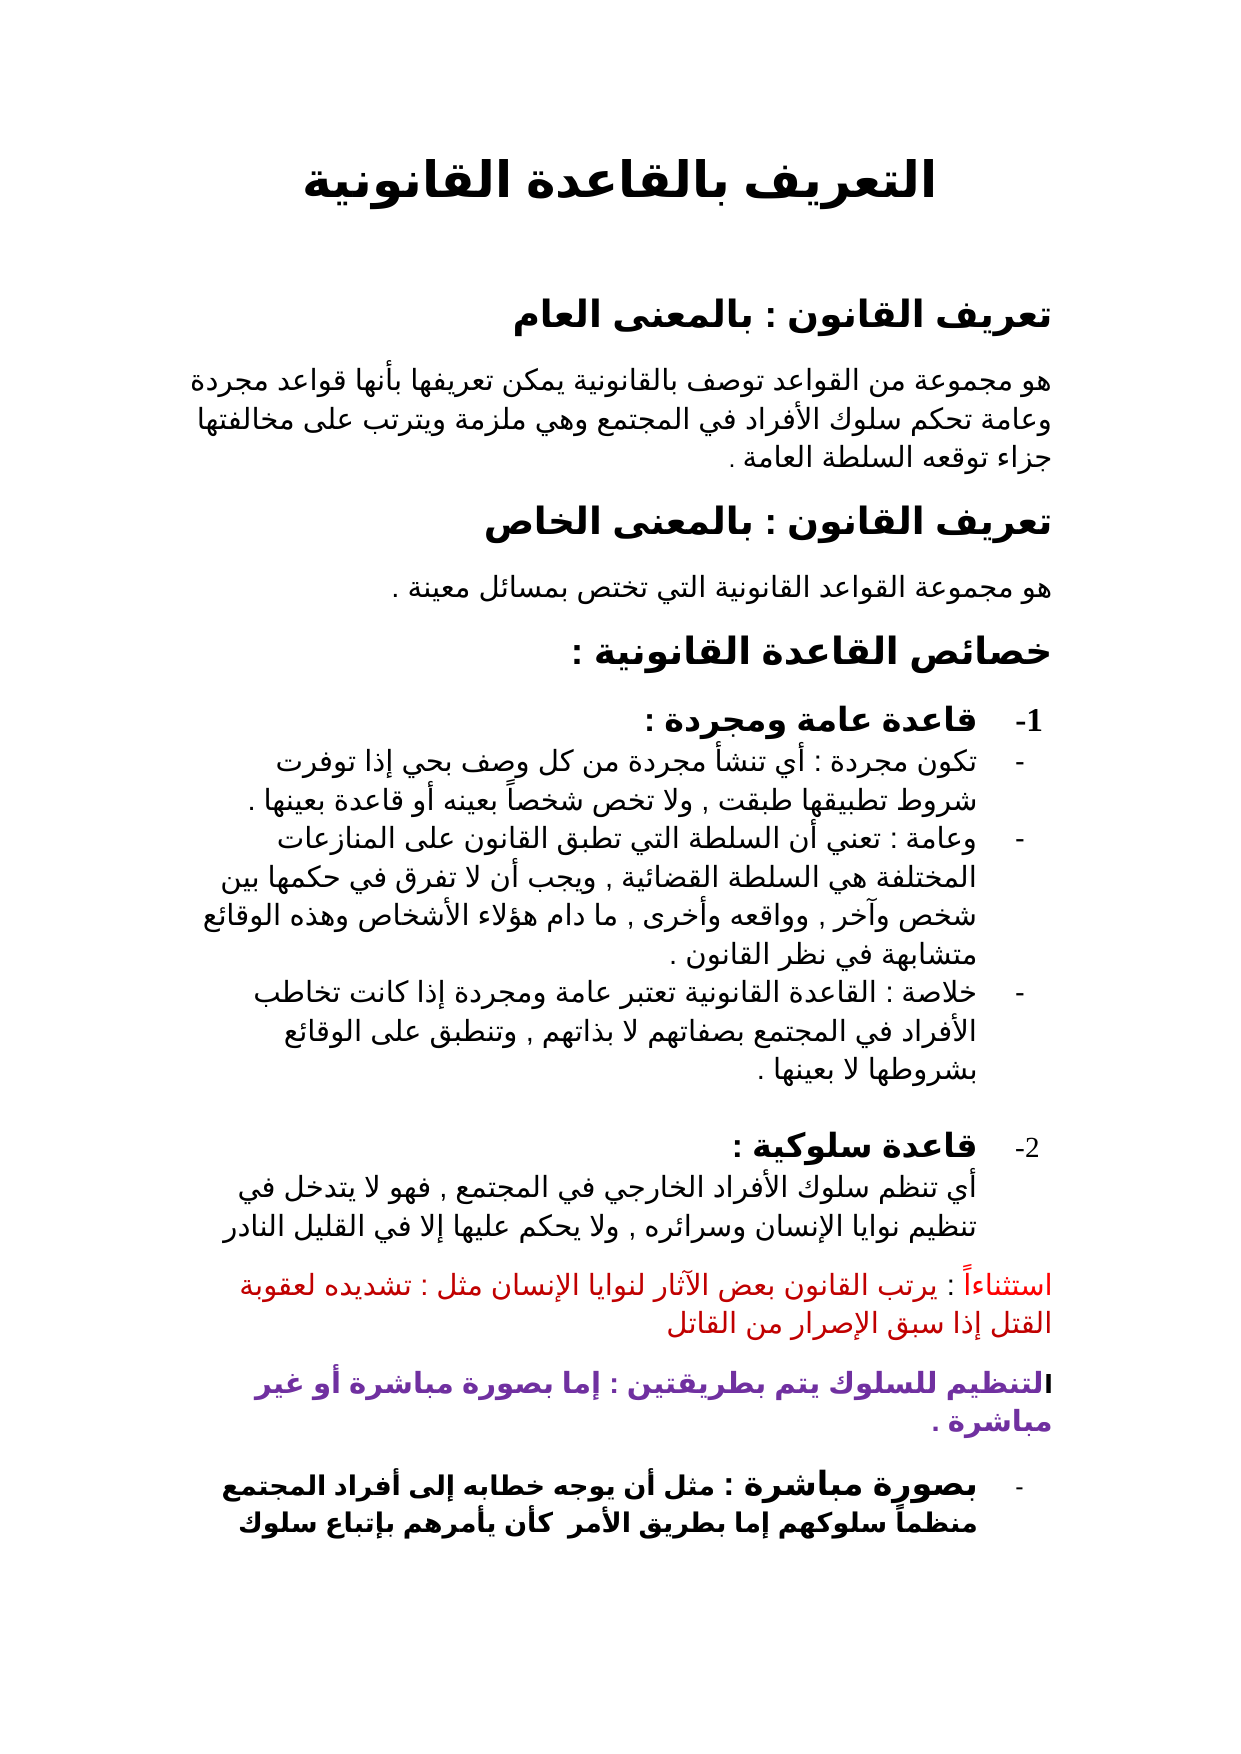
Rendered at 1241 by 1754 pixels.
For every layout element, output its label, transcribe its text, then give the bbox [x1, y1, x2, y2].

list خلاصة : القاعدة القانونية تعتبر عامة ومجردة إذا كانت تخاطب الأفراد في المجتمع بصفاتهم لا بذاتهم , وتنطبق على الوقائع بشروطها لا بعينها . [187, 975, 1015, 1086]
list قاعدة عامة ومجردة : [187, 700, 1015, 738]
text التنظيم للسلوك يتم بطريقتين : إما بصورة مباشرة أو غير مباشرة . [187, 1366, 1053, 1438]
text هو مجموعة القواعد القانونية التي تختص بمسائل معينة . [187, 570, 1053, 603]
text استثناءاً : يرتب القانون بعض الآثار لنوايا الإنسان مثل : تشديده لعقوبة القتل إذا سبق الإصرار من القاتل [187, 1268, 1053, 1340]
text خصائص القاعدة القانونية : [187, 629, 1053, 672]
text هو مجموعة من القواعد توصف بالقانونية يمكن تعريفها بأنها قواعد مجردة وعامة تحكم سلوك الأفراد في المجتمع وهي ملزمة ويترتب على مخالفتها جزاء توقعه السلطة العامة . [187, 363, 1053, 474]
list وعامة : تعني أن السلطة التي تطبق القانون على المنازعات المختلفة هي السلطة القضائية , ويجب أن لا تفرق في حكمها بين شخص وآخر , وواقعه وأخرى , ما دام هؤلاء الأشخاص وهذه الوقائع متشابهة في نظر القانون . [187, 821, 1015, 970]
text تعريف القانون : بالمعنى الخاص [187, 499, 1053, 543]
text تعريف القانون : بالمعنى العام [187, 293, 1053, 336]
list قاعدة سلوكية : [187, 1126, 1015, 1164]
text التعريف بالقاعدة القانونية [187, 150, 1053, 207]
list أي تنظم سلوك الأفراد الخارجي في المجتمع , فهو لا يتدخل في تنظيم نوايا الإنسان وسرائره , ولا يحكم عليها إلا في القليل النادر [187, 1170, 978, 1242]
list تكون مجردة : أي تنشأ مجردة من كل وصف بحي إذا توفرت شروط تطبيقها طبقت , ولا تخص شخصاً بعينه أو قاعدة بعينها . [187, 744, 1015, 816]
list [187, 1464, 1015, 1538]
